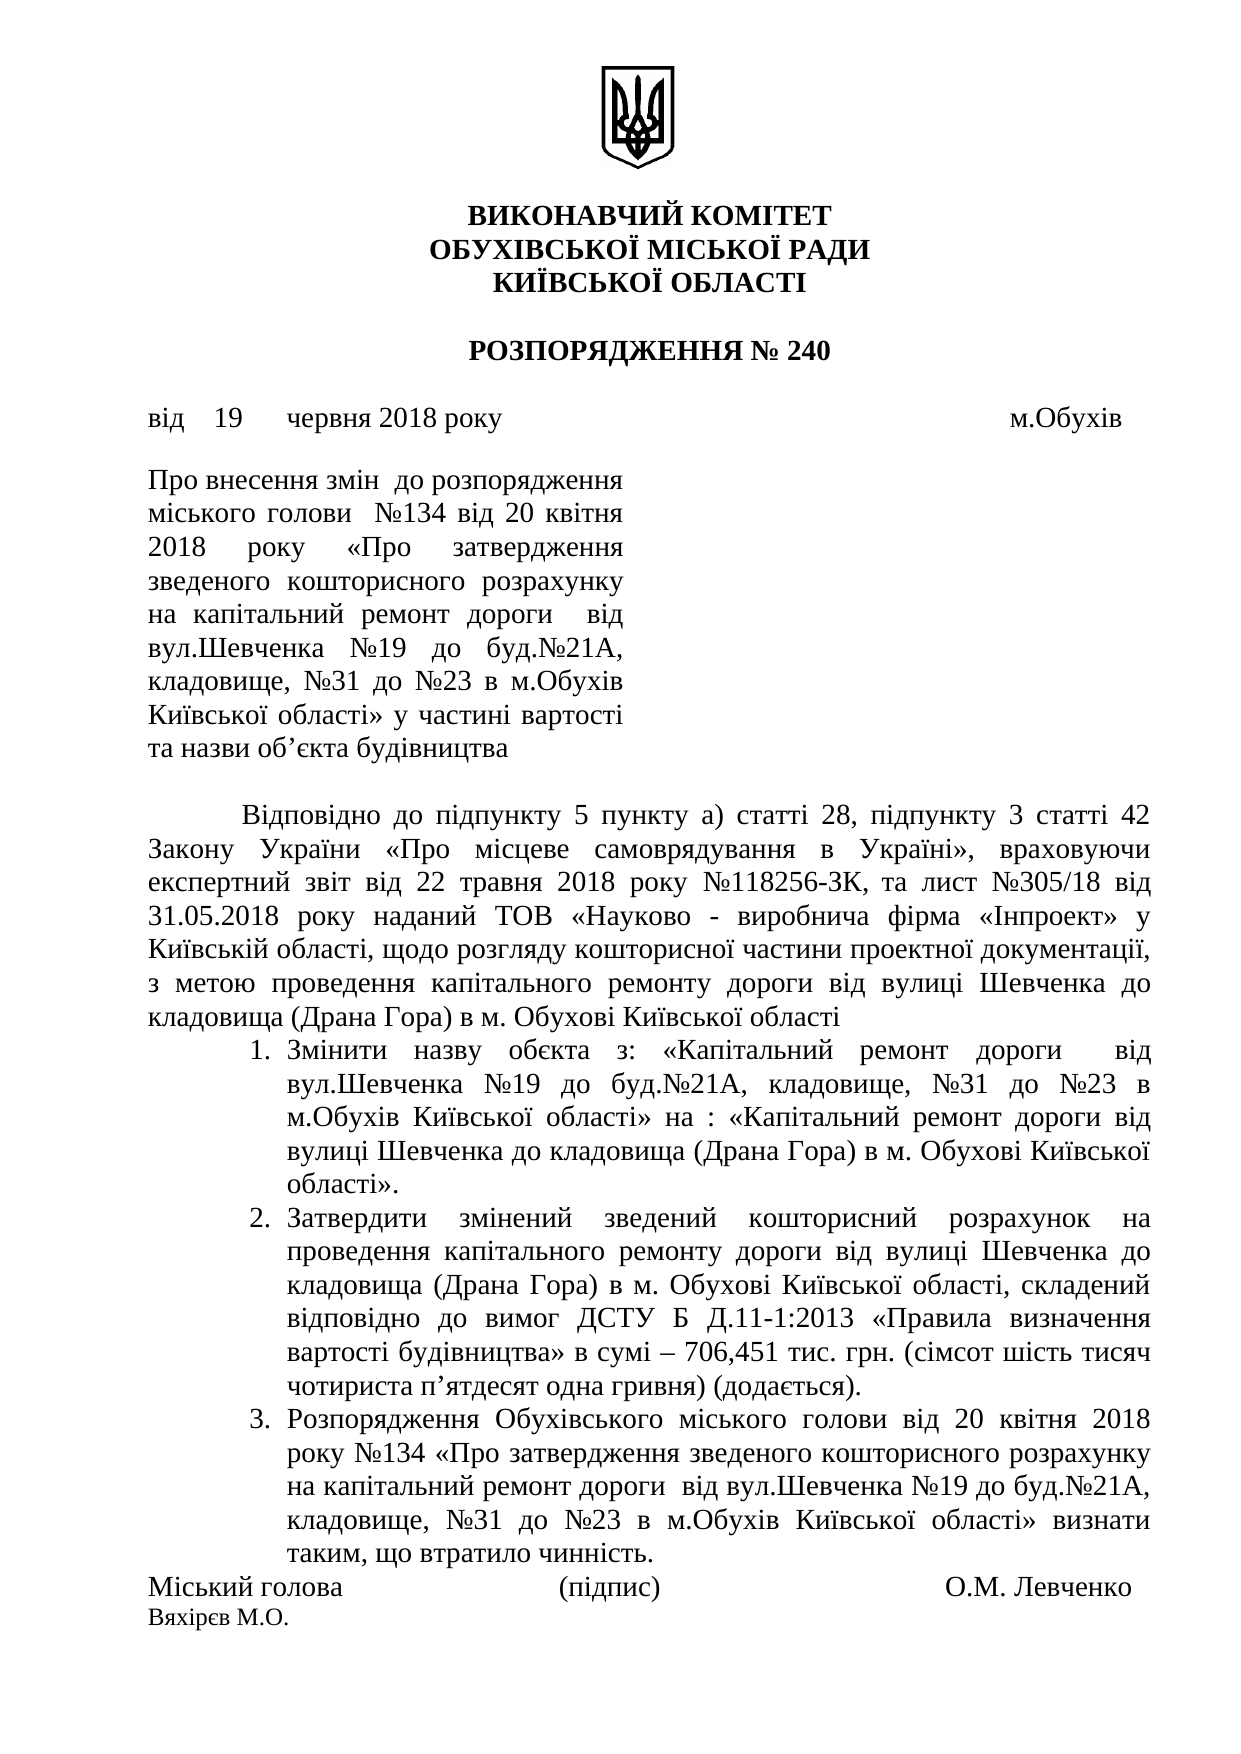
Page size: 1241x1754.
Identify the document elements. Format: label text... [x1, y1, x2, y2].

table_header м.Обухів [635, 400, 1133, 764]
text РОЗПОРЯДЖЕННЯ № 240 [148, 333, 1152, 366]
text ОБУХІВСЬКОЇ МІСЬКОЇ РАДИ [148, 232, 1152, 266]
text Вяхірєв М.О. [148, 1602, 1152, 1631]
text Міський голова (підпис) О.М. Левченко [148, 1569, 1152, 1602]
text Відповідно до підпункту 5 пункту а) статті 28, підпункту 3 статті 42 Закону України «Про місцеве самоврядування в Україні», враховуючи експертний звіт від 22 травня 2018 року №118256-ЗК, та лист №305/18 від 31.05.2018 року наданий ТОВ «Науково - виробнича фірма «Інпроект» у Київській області, щодо розгляду кошторисної частини проектної документації, з метою проведення капітального ремонту дороги від вулиці Шевченка до кладовища (Драна Гора) в м. Обухові Київської області [148, 797, 1152, 1032]
text ВИКОНАВЧИЙ КОМІТЕТ [148, 198, 1152, 232]
picture [600, 64, 676, 170]
list Затвердити змінений зведений кошторисний розрахунок на проведення капітального ремонту дороги від вулиці Шевченка до кладовища (Драна Гора) в м. Обухові Київської області, складений відповідно до вимог ДСТУ Б Д.11-1:2013 «Правила визначення вартості будівництва» в сумі – 706,451 тис. грн. (сімсот шість тисяч чотириста пʼятдесят одна гривня) (додається). [249, 1200, 1152, 1401]
list Змінити назву обєкта з: «Капітальний ремонт дороги від вул.Шевченка №19 до буд.№21А, кладовище, №31 до №23 в м.Обухів Київської області» на : «Капітальний ремонт дороги від вулиці Шевченка до кладовища (Драна Гора) в м. Обухові Київської області». [249, 1032, 1152, 1200]
text КИЇВСЬКОЇ ОБЛАСТІ [148, 266, 1152, 299]
table_header від 19 червня 2018 року Про внесення змін до розпорядження міського голови №134 від 20 квітня 2018 року «Про затвердження зведеного кошторисного розрахунку на капітальний ремонт дороги від вул.Шевченка №19 до буд.№21А, кладовище, №31 до №23 в м.Обухів Київської області» у частині вартості та назви обʼєкта будівництва [136, 400, 635, 764]
list Розпорядження Обухівського міського голови від 20 квітня 2018 року №134 «Про затвердження зведеного кошторисного розрахунку на капітальний ремонт дороги від вул.Шевченка №19 до буд.№21А, кладовище, №31 до №23 в м.Обухів Київської області» визнати таким, що втратило чинність. [249, 1401, 1152, 1569]
